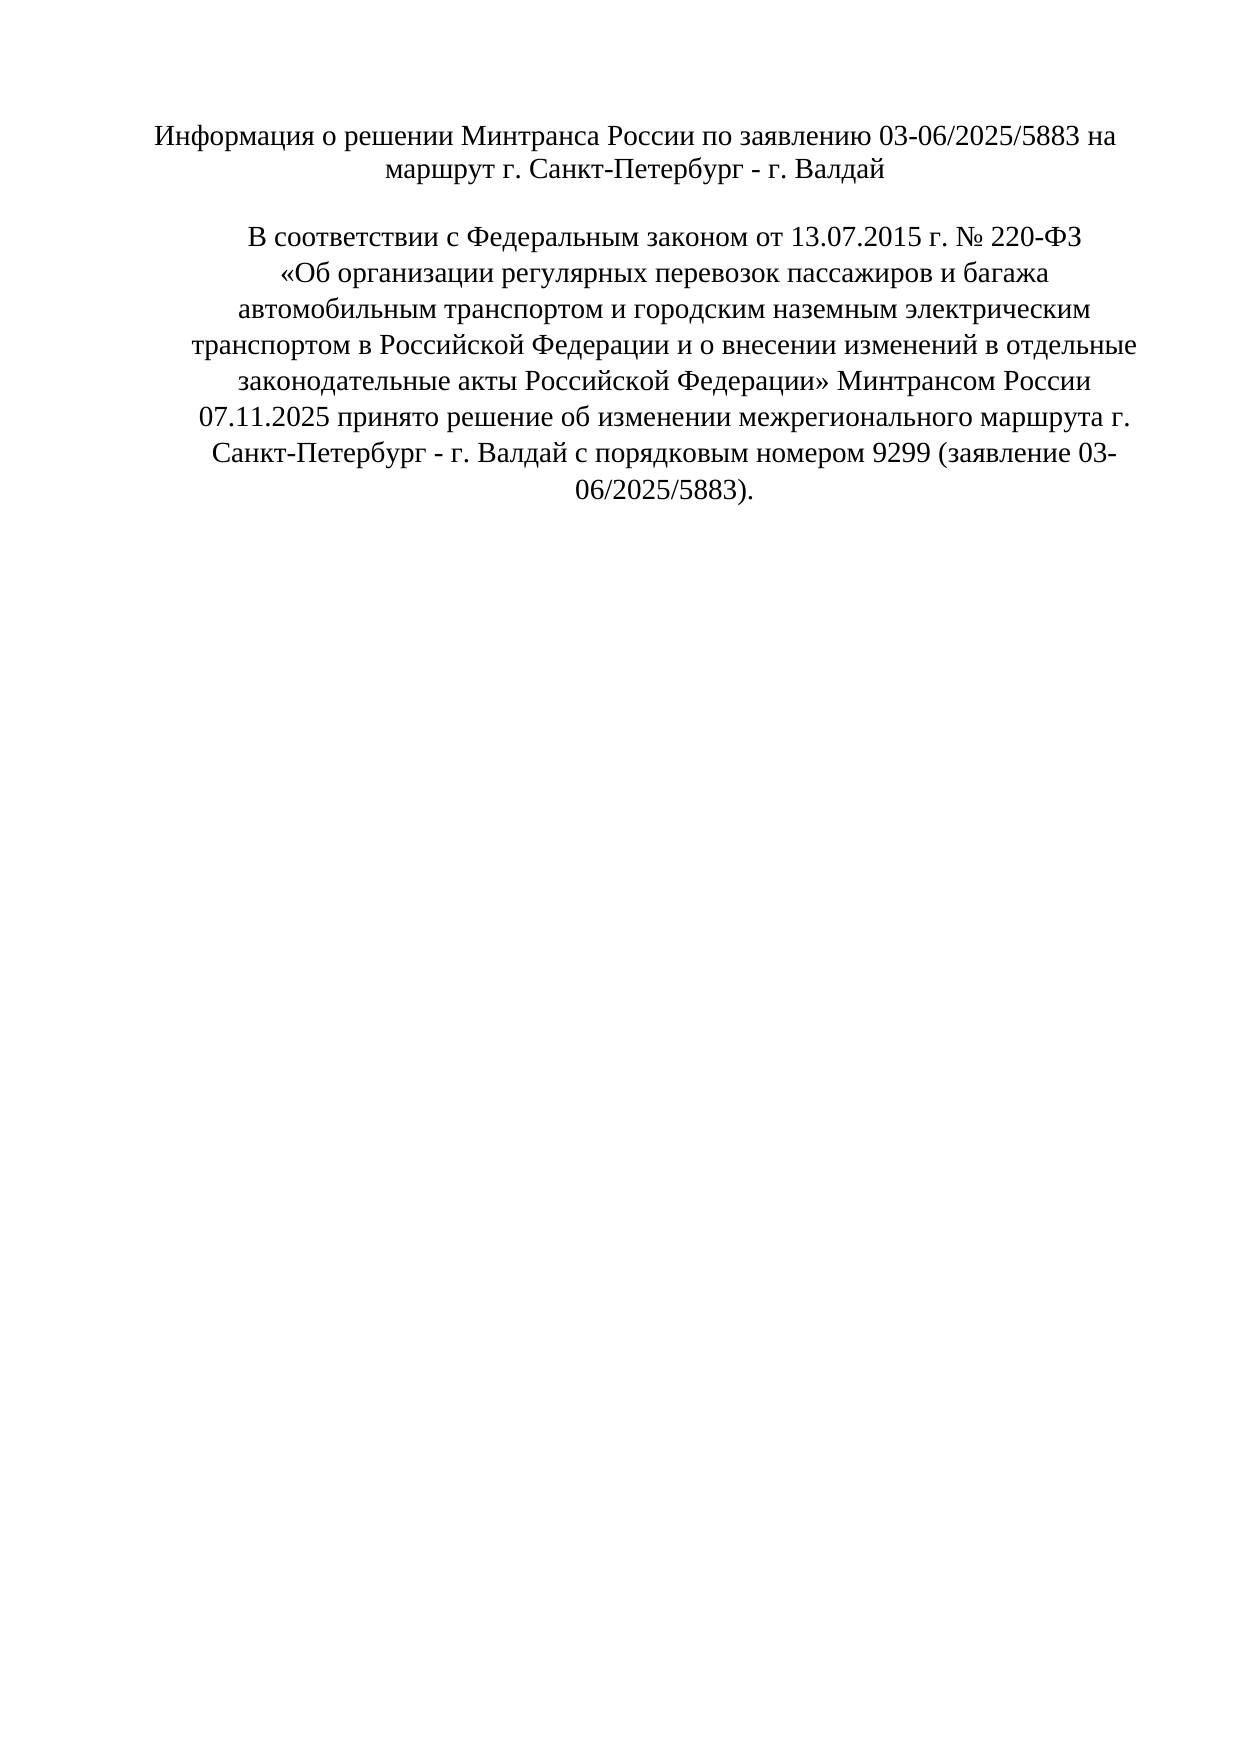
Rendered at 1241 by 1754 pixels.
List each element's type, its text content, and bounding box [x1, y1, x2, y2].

text Информация о решении Минтранса России по заявлению 03-06/2025/5883 на маршрут г. Санкт-Петербург - г. Валдай [118, 118, 1152, 185]
text В соответствии с Федеральным законом от 13.07.2015 г. № 220-ФЗ «Об организации регулярных перевозок пассажиров и багажа автомобильным транспортом и городским наземным электрическим транспортом в Российской Федерации и о внесении изменений в отдельные законодательные акты Российской Федерации» Минтрансом России 07.11.2025 принято решение об изменении межрегионального маршрута г. Санкт-Петербург - г. Валдай с порядковым номером 9299 (заявление 03-06/2025/5883). [177, 219, 1152, 505]
